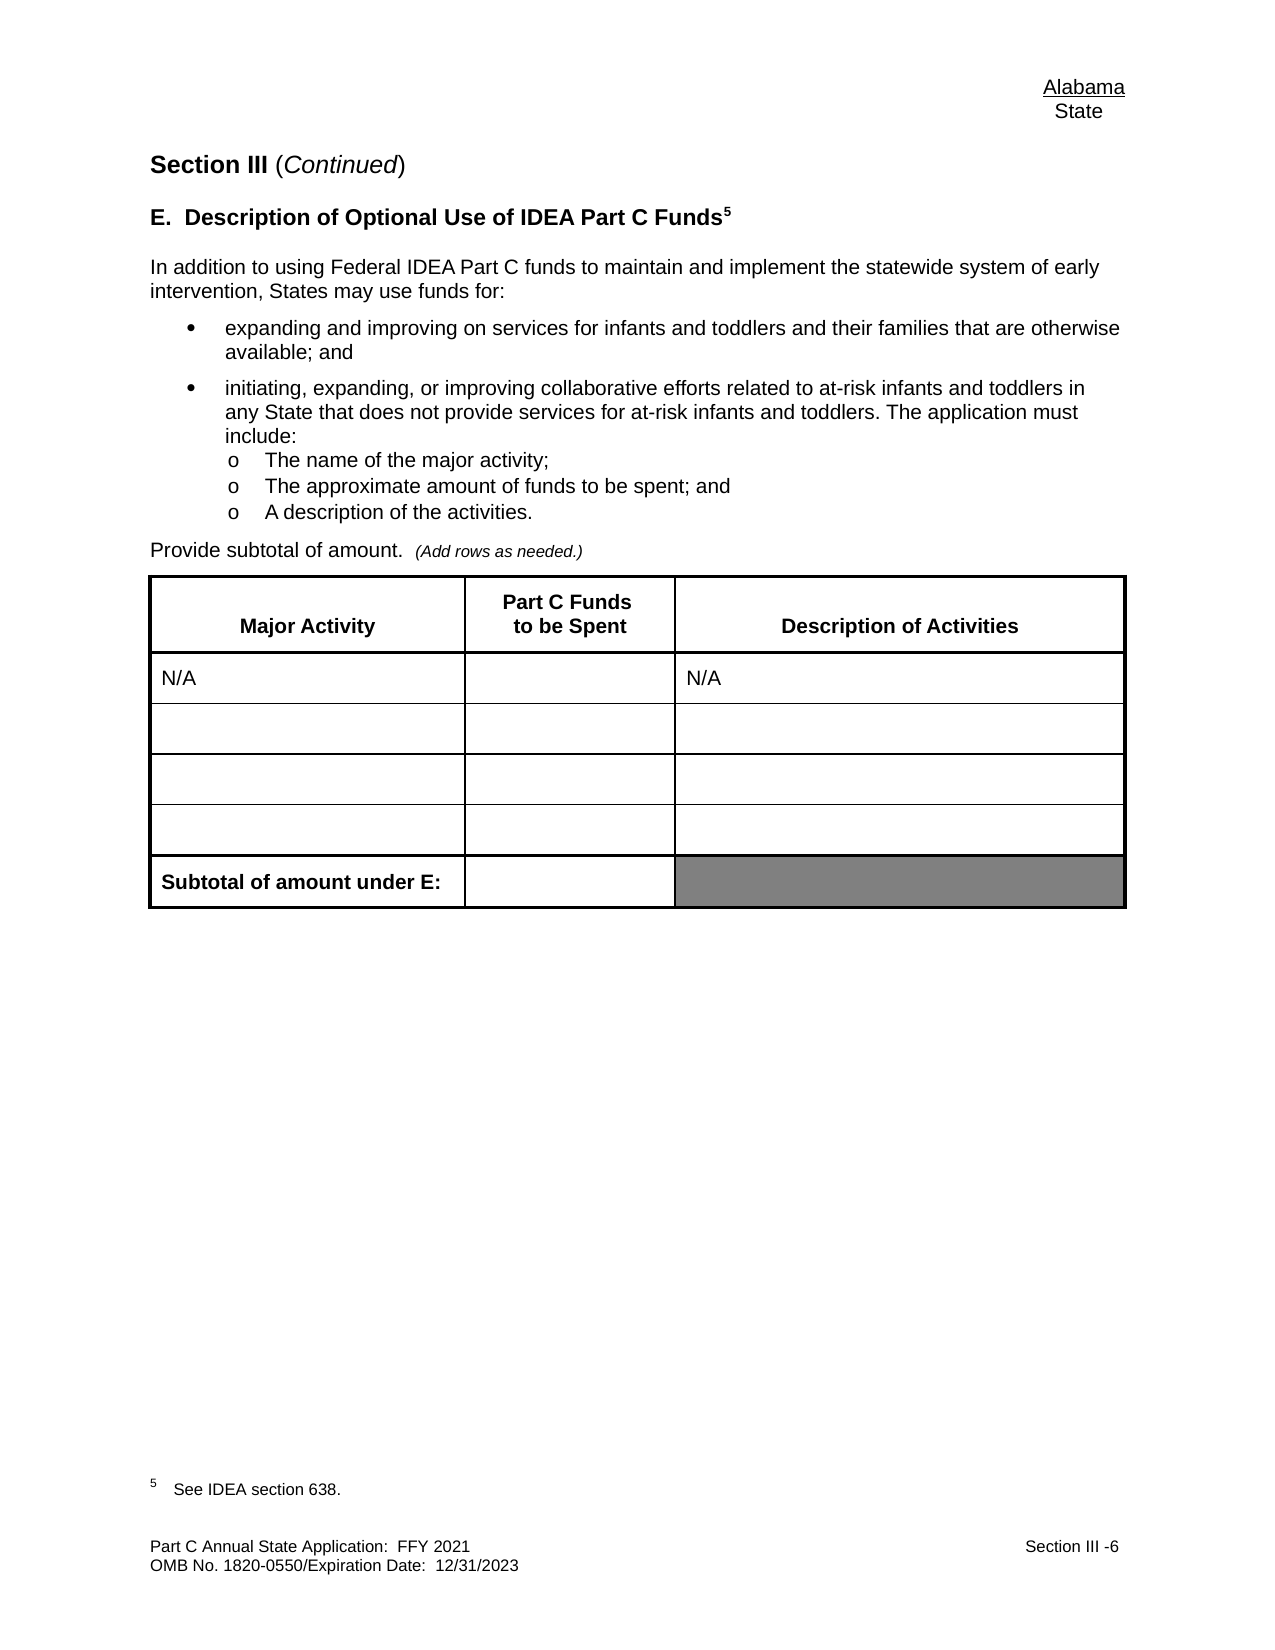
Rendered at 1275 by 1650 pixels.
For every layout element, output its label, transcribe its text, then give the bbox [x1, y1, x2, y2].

table_header Description of Activities [676, 578, 1123, 651]
list The approximate amount of funds to be spent; and [227, 474, 1125, 500]
table_cell [466, 654, 674, 703]
table_cell [152, 704, 464, 753]
text In addition to using Federal IDEA Part C funds to maintain and implement the statewide system of early intervention, States may use funds for: [150, 255, 1125, 303]
table_cell [152, 755, 464, 804]
list A description of the activities. [227, 500, 1125, 526]
subtitle Section III (Continued) [150, 150, 1125, 179]
table_cell [466, 704, 674, 753]
text Provide subtotal of amount. (Add rows as needed.) [150, 538, 1125, 562]
table_cell [676, 805, 1123, 854]
table_cell [676, 704, 1123, 753]
table_cell N/A [152, 654, 464, 703]
table_cell [466, 857, 674, 906]
table_cell N/A [676, 654, 1123, 703]
list initiating, expanding, or improving collaborative efforts related to at-risk infants and toddlers in any State that does not provide services for at-risk infants and toddlers. The application must include: [187, 376, 1125, 448]
table_cell No entry [676, 857, 1123, 906]
table_cell [466, 805, 674, 854]
table_cell Subtotal of amount under E: [152, 857, 464, 906]
table_header Part C Funds to be Spent [466, 578, 674, 651]
list expanding and improving on services for infants and toddlers and their families that are otherwise available; and [187, 316, 1125, 363]
table_header Major Activity [152, 578, 464, 651]
subtitle E. Description of Optional Use of IDEA Part C Funds [150, 204, 1125, 230]
list The name of the major activity; [227, 448, 1125, 474]
table_cell [676, 755, 1123, 804]
table_cell [466, 755, 674, 804]
table_cell [152, 805, 464, 854]
